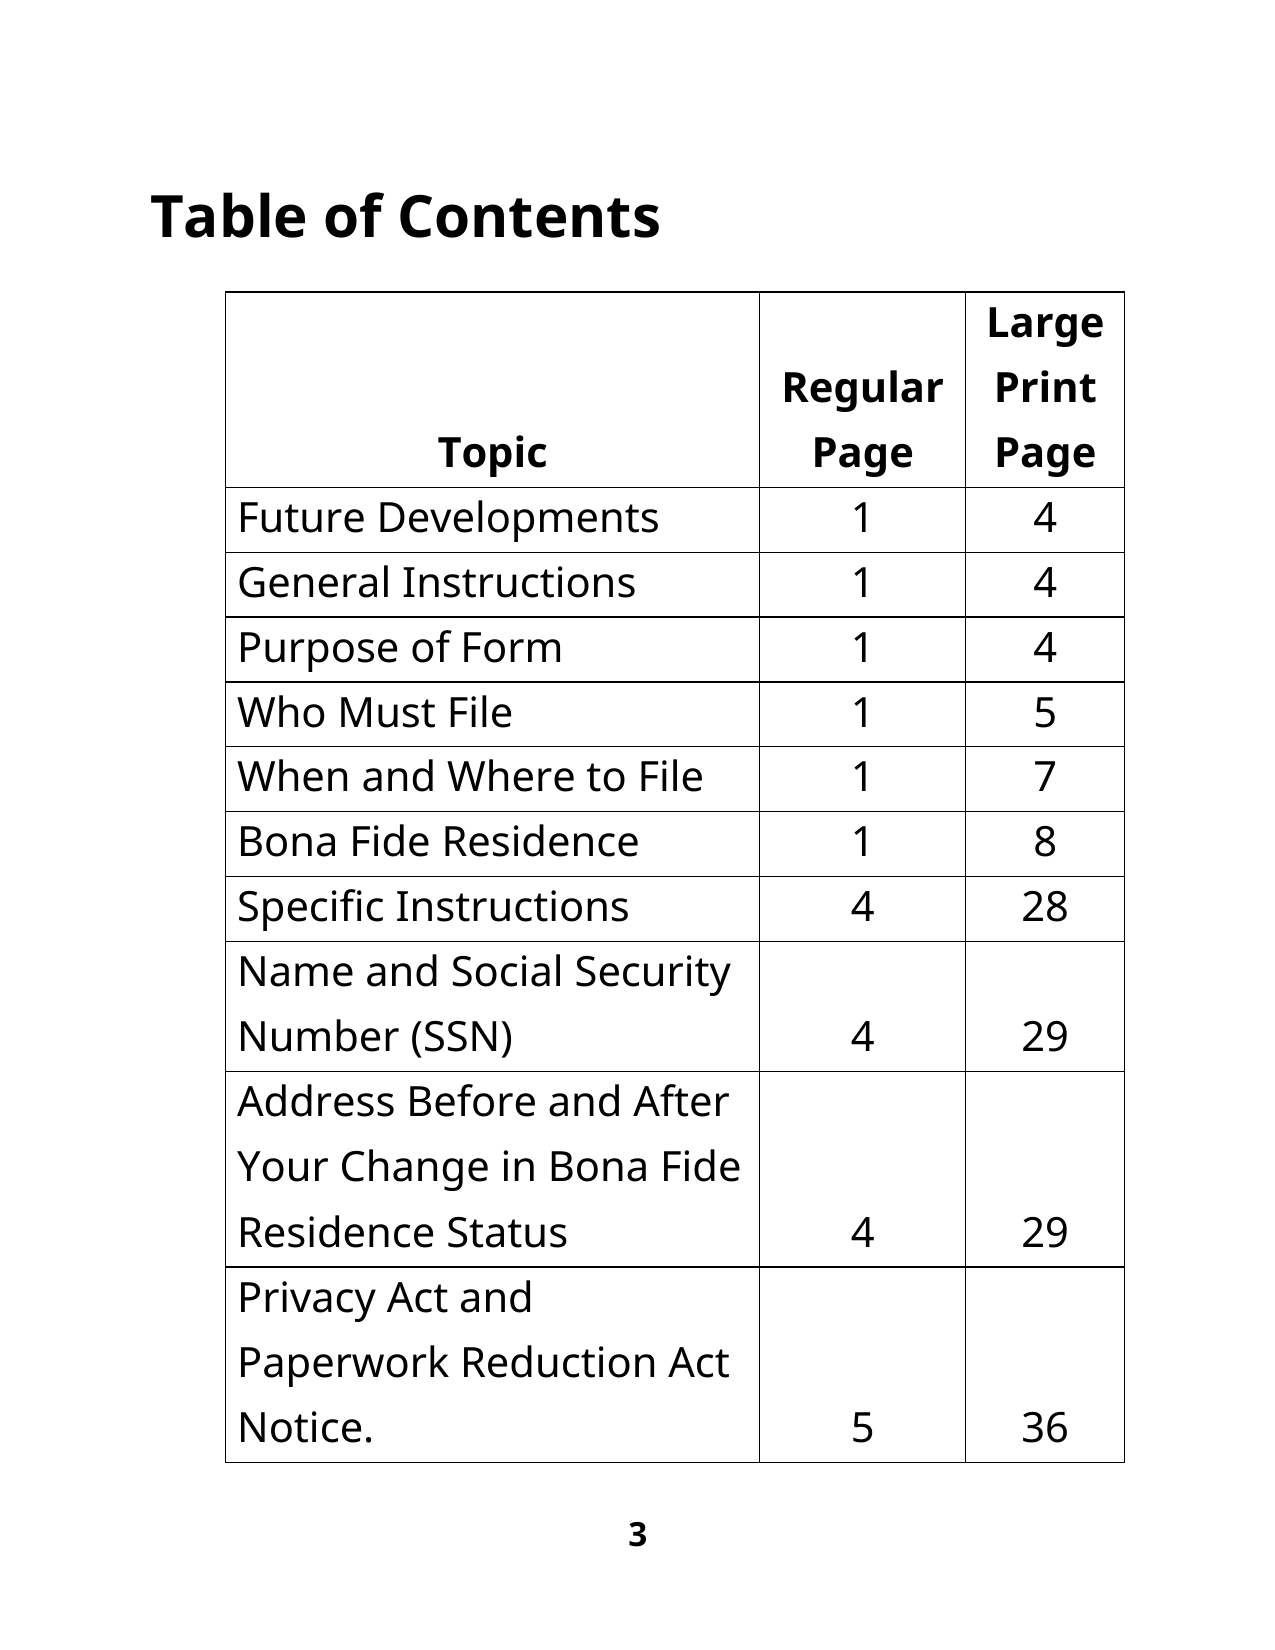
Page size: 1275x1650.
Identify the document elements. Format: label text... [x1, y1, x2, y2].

table_cell 4 [760, 877, 965, 941]
table_cell Name and Social Security Number (SSN) [226, 942, 759, 1071]
table_cell 8 [966, 812, 1124, 876]
table_cell Bona Fide Residence [226, 812, 759, 876]
table_cell Specific Instructions [226, 877, 759, 941]
table_cell 29 [966, 942, 1124, 1071]
table_cell 29 [966, 1072, 1124, 1266]
table_header Large Print Page [966, 293, 1124, 487]
table_cell 1 [760, 812, 965, 876]
table_cell 7 [966, 747, 1124, 811]
table_cell 36 [966, 1268, 1124, 1462]
table_cell Future Developments [226, 488, 759, 552]
table_cell Who Must File [226, 683, 759, 746]
table_cell General Instructions [226, 553, 759, 616]
table_cell 28 [966, 877, 1124, 941]
table_cell 5 [760, 1268, 965, 1462]
table_cell Purpose of Form [226, 618, 759, 681]
table_header Regular Page [760, 293, 965, 487]
table_cell 1 [760, 747, 965, 811]
subtitle Table of Contents [150, 175, 1125, 254]
table_cell 1 [760, 683, 965, 746]
table_cell 1 [760, 553, 965, 616]
table_cell 4 [760, 1072, 965, 1266]
table_cell Address Before and After Your Change in Bona Fide Residence Status [226, 1072, 759, 1266]
table_cell 1 [760, 618, 965, 681]
table_cell 5 [966, 683, 1124, 746]
table_cell 4 [760, 942, 965, 1071]
table_cell 4 [966, 553, 1124, 616]
table_cell Privacy Act and Paperwork Reduction Act Notice. [226, 1268, 759, 1462]
table_cell When and Where to File [226, 747, 759, 811]
table_cell 4 [966, 618, 1124, 681]
table_header Topic [226, 293, 759, 487]
table_cell 1 [760, 488, 965, 552]
table_cell 4 [966, 488, 1124, 552]
